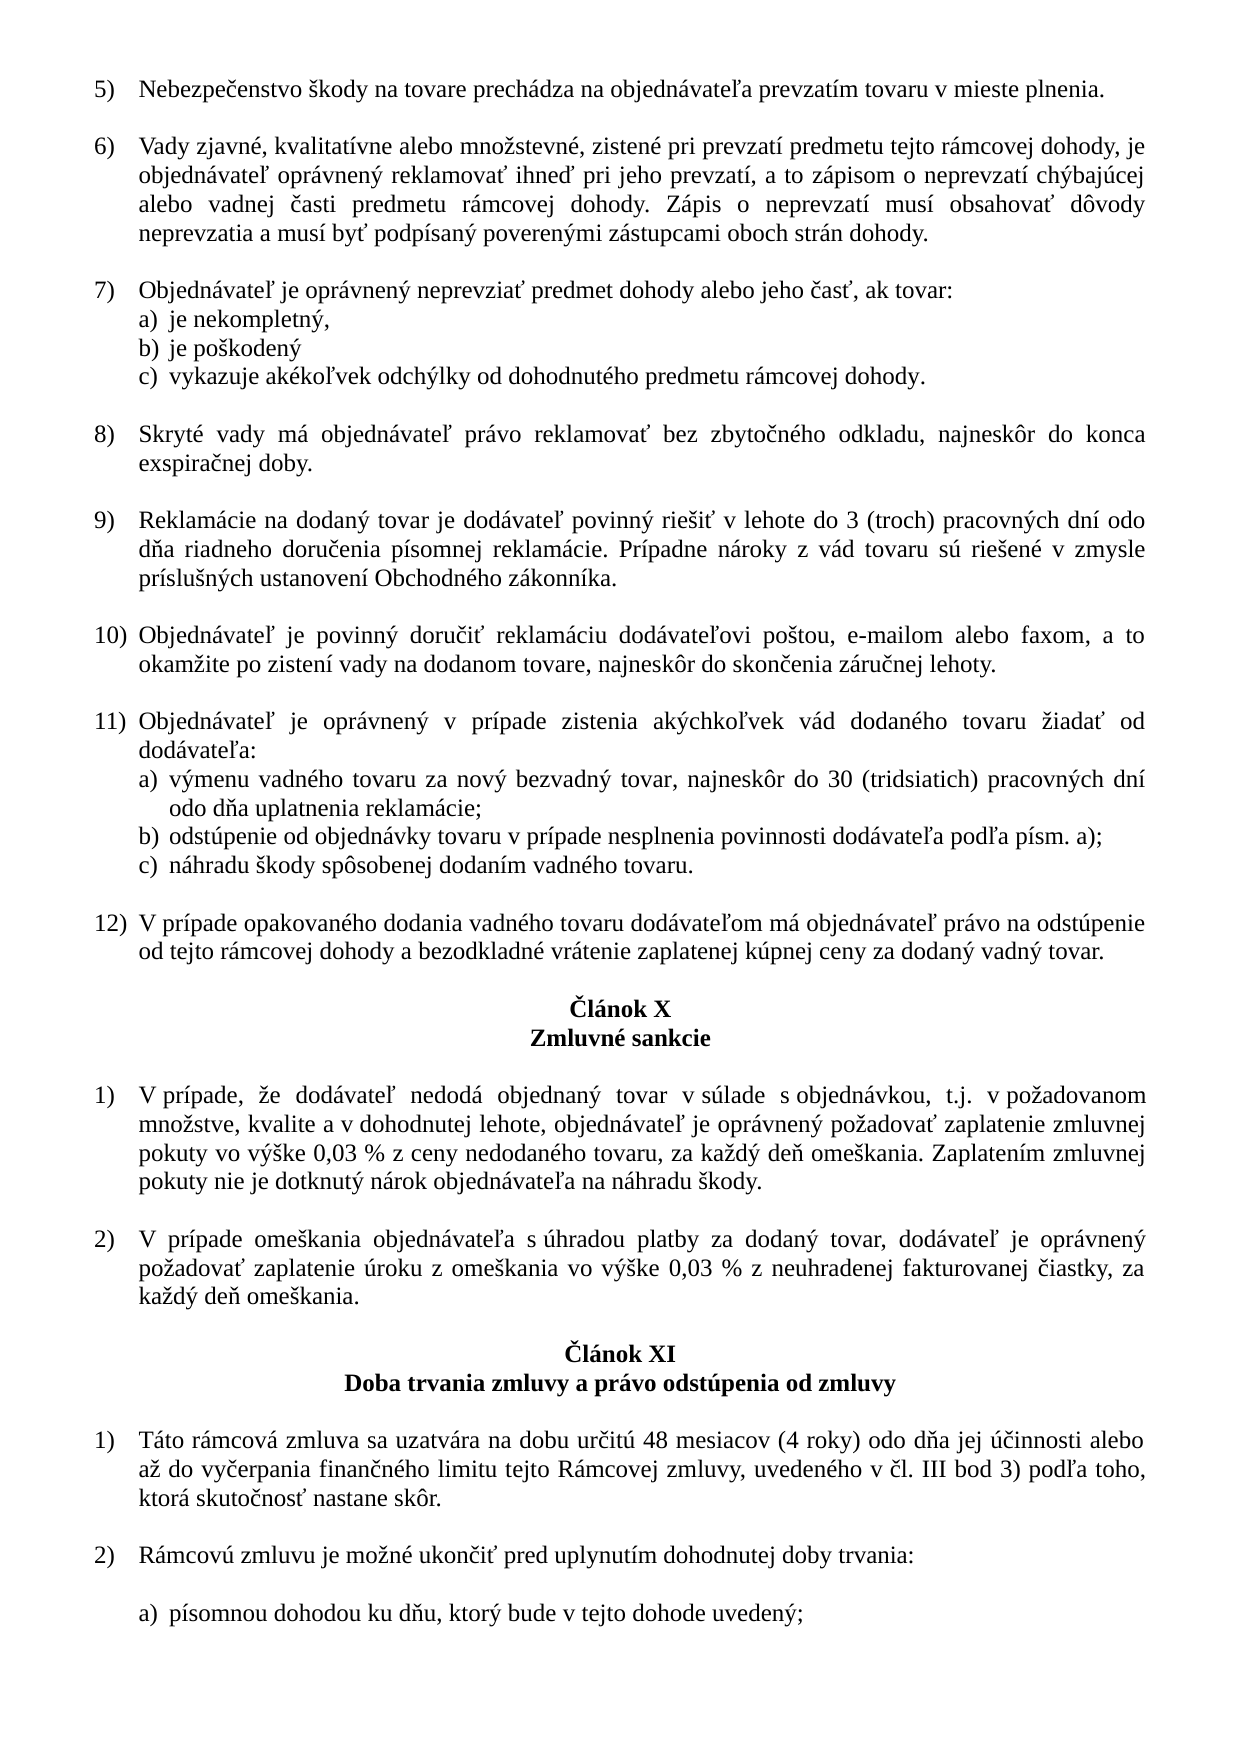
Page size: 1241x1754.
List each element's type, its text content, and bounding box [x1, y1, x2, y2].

list Objednávateľ je oprávnený neprevziať predmet dohody alebo jeho časť, ak tovar: [94, 275, 1146, 304]
list odstúpenie od objednávky tovaru v prípade nesplnenia povinnosti dodávateľa podľa písm. a); [138, 821, 1146, 850]
text Článok X [94, 994, 1146, 1023]
list písomnou dohodou ku dňu, ktorý bude v tejto dohode uvedený; [138, 1598, 1146, 1626]
list Skryté vady má objednávateľ právo reklamovať bez zbytočného odkladu, najneskôr do konca exspiračnej doby. [94, 419, 1146, 476]
list Rámcovú zmluvu je možné ukončiť pred uplynutím dohodnutej doby trvania: [94, 1540, 1146, 1569]
list V prípade omeškania objednávateľa s úhradou platby za dodaný tovar, dodávateľ je oprávnený požadovať zaplatenie úroku z omeškania vo výške 0,03 % z neuhradenej fakturovanej čiastky, za každý deň omeškania. [94, 1224, 1146, 1310]
list Vady zjavné, kvalitatívne alebo množstevné, zistené pri prevzatí predmetu tejto rámcovej dohody, je objednávateľ oprávnený reklamovať ihneď pri jeho prevzatí, a to zápisom o neprevzatí chýbajúcej alebo vadnej časti predmetu rámcovej dohody. Zápis o neprevzatí musí obsahovať dôvody neprevzatia a musí byť podpísaný poverenými zástupcami oboch strán dohody. [94, 131, 1146, 246]
list náhradu škody spôsobenej dodaním vadného tovaru. [138, 850, 1146, 879]
list Objednávateľ je oprávnený v prípade zistenia akýchkoľvek vád dodaného tovaru žiadať od dodávateľa: [94, 706, 1146, 764]
list vykazuje akékoľvek odchýlky od dohodnutého predmetu rámcovej dohody. [138, 361, 1146, 390]
list výmenu vadného tovaru za nový bezvadný tovar, najneskôr do 30 (tridsiatich) pracovných dní odo dňa uplatnenia reklamácie; [138, 764, 1146, 821]
list V prípade opakovaného dodania vadného tovaru dodávateľom má objednávateľ právo na odstúpenie od tejto rámcovej dohody a bezodkladné vrátenie zaplatenej kúpnej ceny za dodaný vadný tovar. [94, 908, 1146, 965]
list je poškodený [138, 333, 1146, 361]
list Táto rámcová zmluva sa uzatvára na dobu určitú 48 mesiacov (4 roky) odo dňa jej účinnosti alebo až do vyčerpania finančného limitu tejto Rámcovej zmluvy, uvedeného v čl. III bod 3) podľa toho, ktorá skutočnosť nastane skôr. [94, 1425, 1146, 1511]
list Objednávateľ je povinný doručiť reklamáciu dodávateľovi poštou, e-mailom alebo faxom, a to okamžite po zistení vady na dodanom tovare, najneskôr do skončenia záručnej lehoty. [94, 620, 1146, 678]
list V prípade, že dodávateľ nedodá objednaný tovar v súlade s objednávkou, t.j. v požadovanom množstve, kvalite a v dohodnutej lehote, objednávateľ je oprávnený požadovať zaplatenie zmluvnej pokuty vo výške 0,03 % z ceny nedodaného tovaru, za každý deň omeškania. Zaplatením zmluvnej pokuty nie je dotknutý nárok objednávateľa na náhradu škody. [94, 1080, 1146, 1195]
text Doba trvania zmluvy a právo odstúpenia od zmluvy [94, 1368, 1146, 1396]
list Reklamácie na dodaný tovar je dodávateľ povinný riešiť v lehote do 3 (troch) pracovných dní odo dňa riadneho doručenia písomnej reklamácie. Prípadne nároky z vád tovaru sú riešené v zmysle príslušných ustanovení Obchodného zákonníka. [94, 505, 1146, 591]
list Nebezpečenstvo škody na tovare prechádza na objednávateľa prevzatím tovaru v mieste plnenia. [94, 74, 1146, 103]
text Článok XI [94, 1339, 1146, 1368]
list je nekompletný, [138, 304, 1146, 333]
text Zmluvné sankcie [94, 1023, 1146, 1051]
